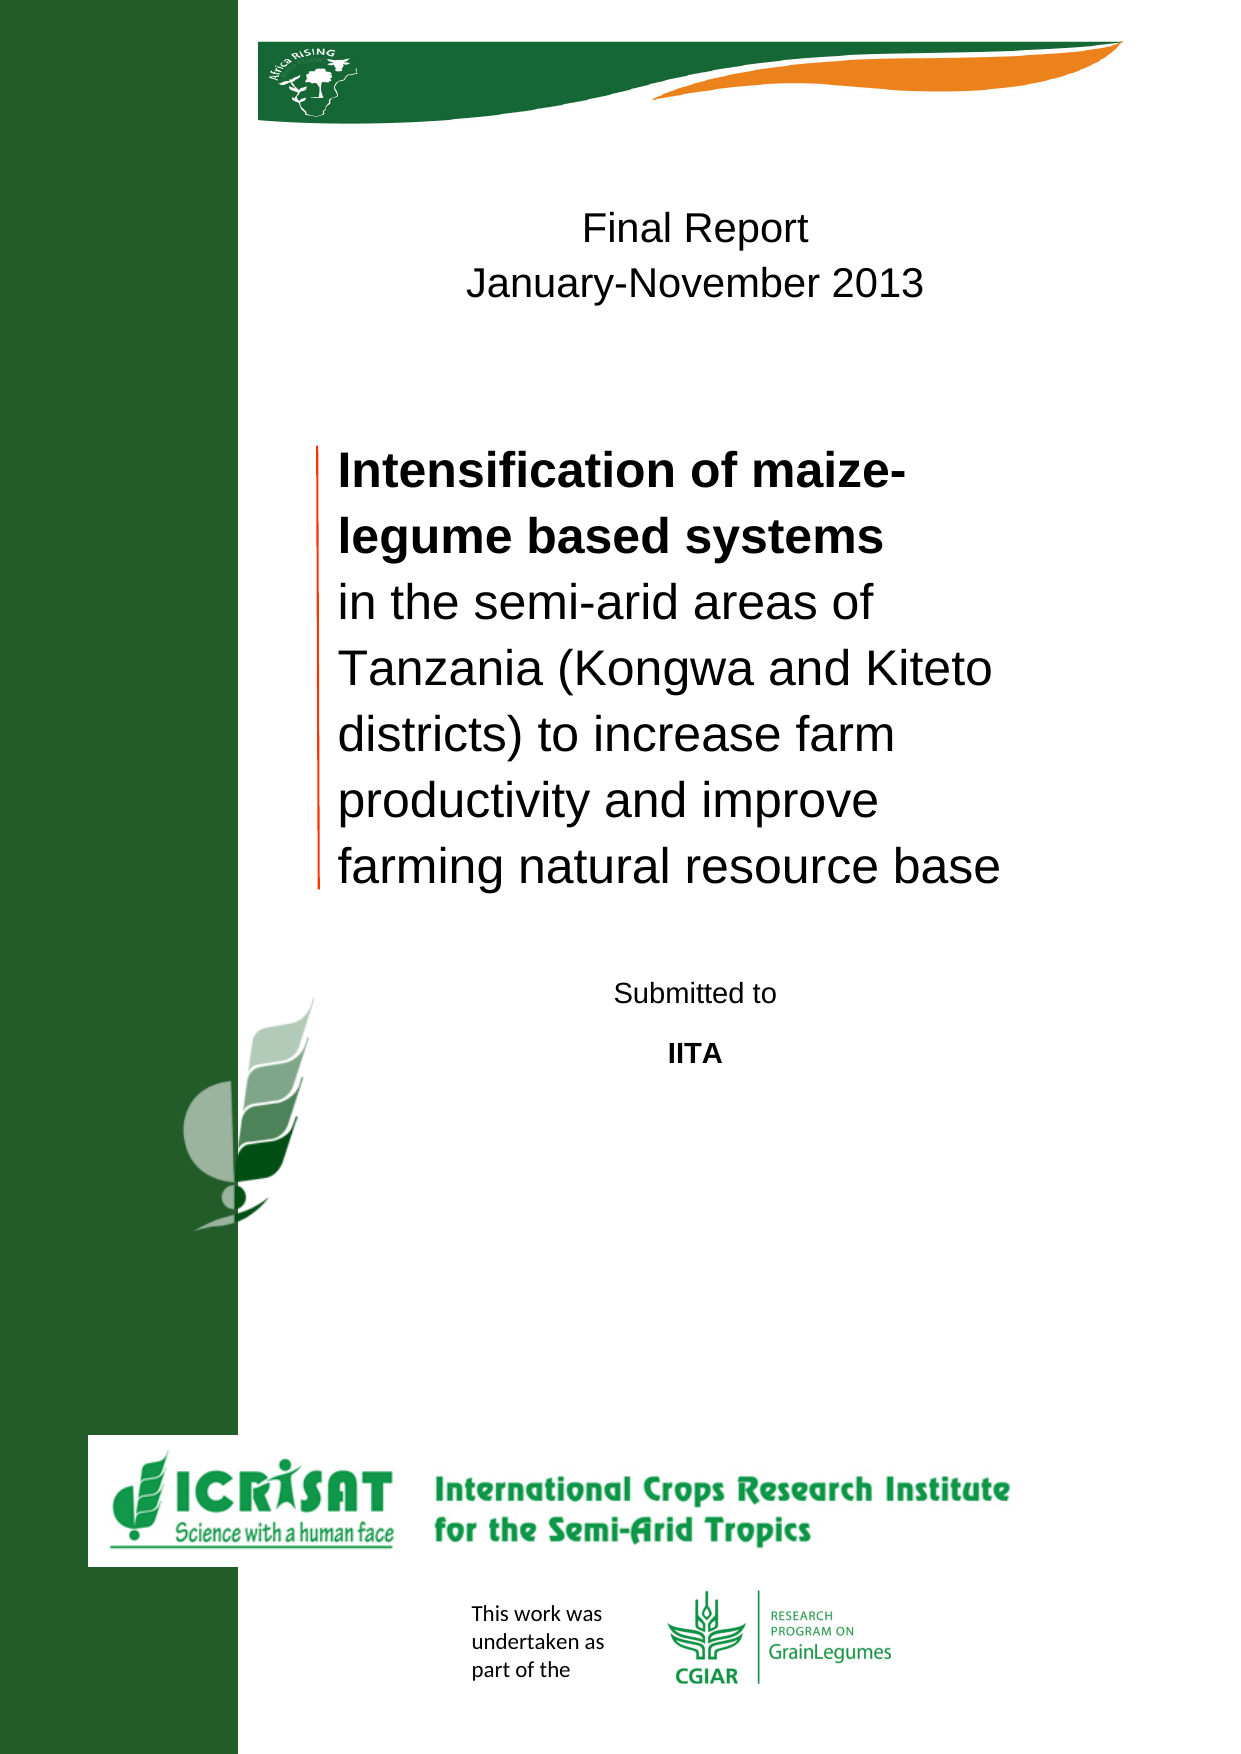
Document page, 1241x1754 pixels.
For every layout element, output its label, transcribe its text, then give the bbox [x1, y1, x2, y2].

text Submitted to [337, 976, 1053, 1010]
picture [0, 0, 1029, 1754]
picture [661, 1585, 904, 1691]
text IITA [337, 1036, 1053, 1069]
text Final Report January-November 2013 [337, 203, 1053, 306]
picture [257, 41, 1124, 124]
text Intensification of maize-legume based systems in the semi-arid areas of Tanzania (Kongwa and Kiteto districts) to increase farm productivity and improve farming natural resource base [337, 440, 1053, 894]
